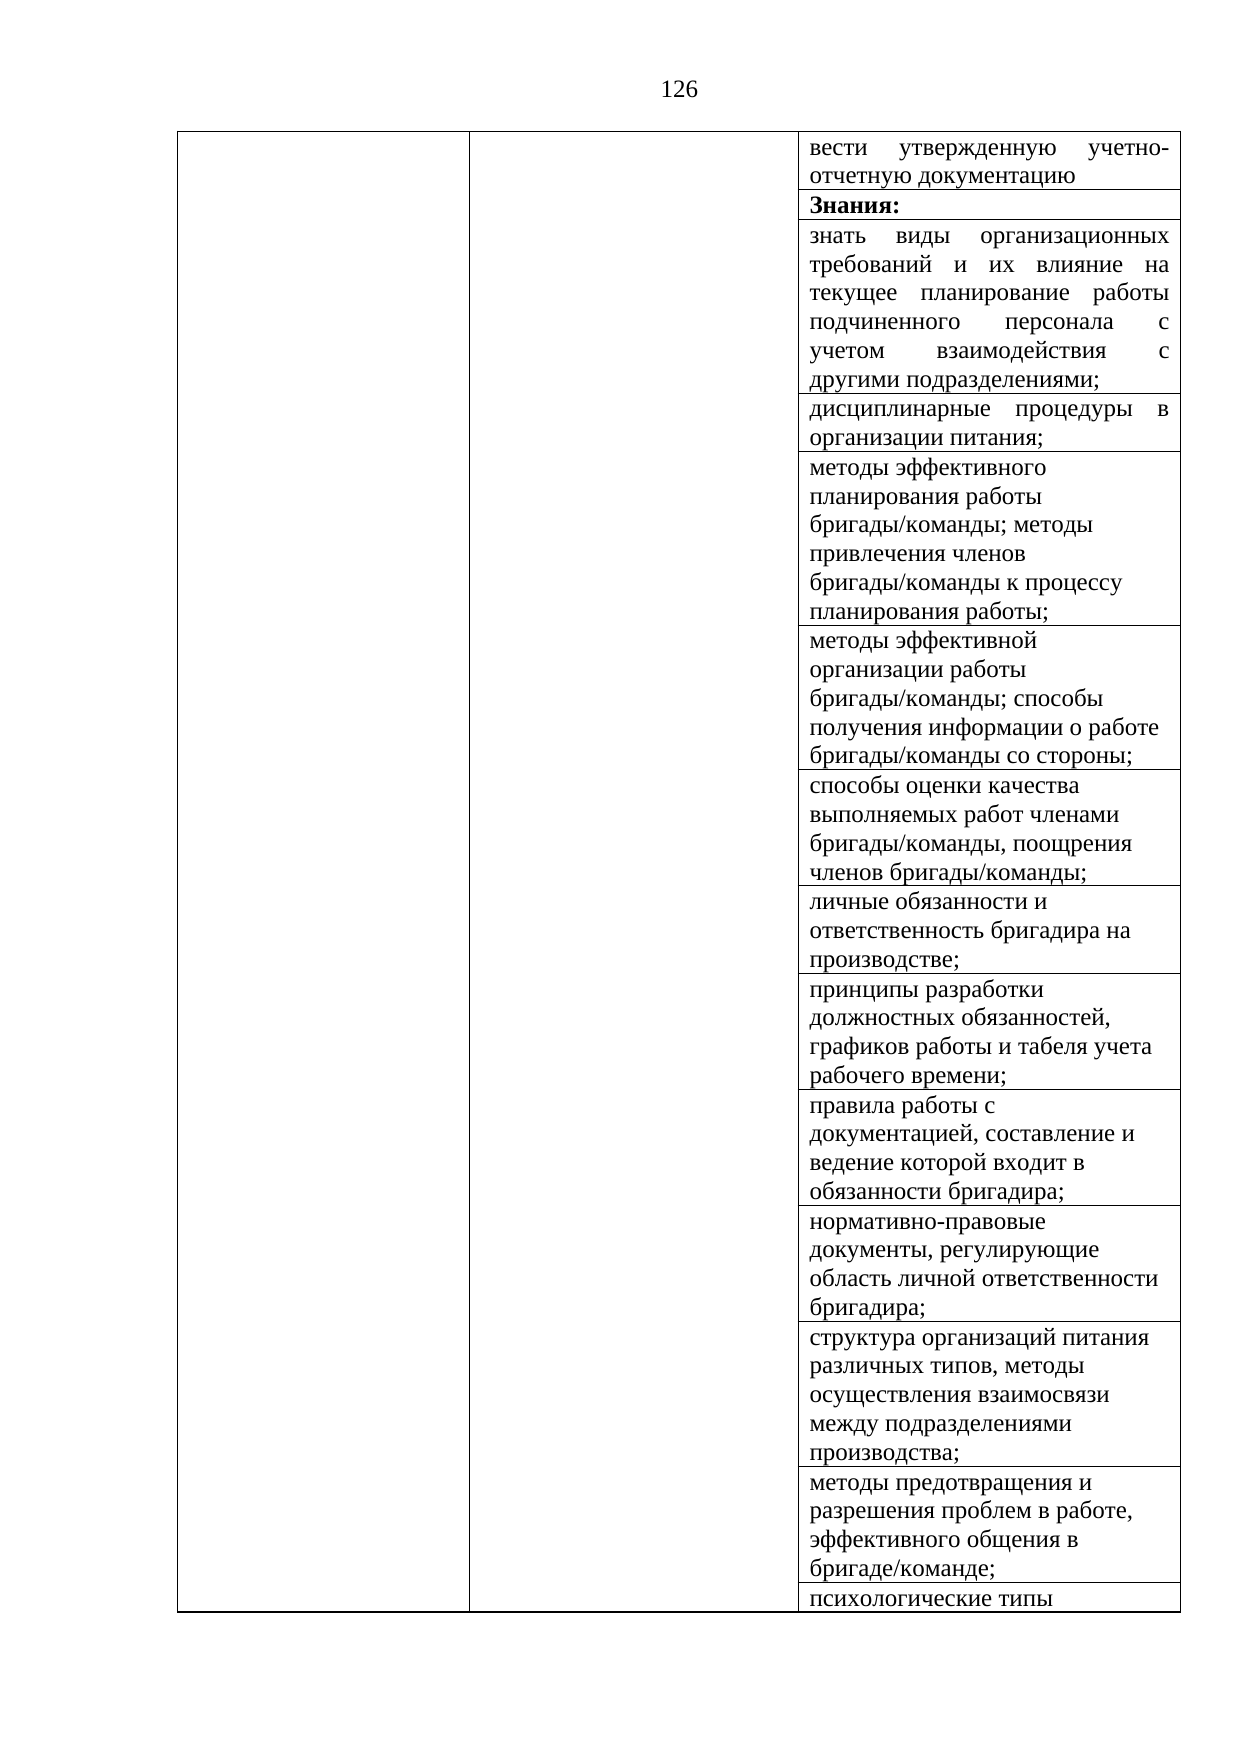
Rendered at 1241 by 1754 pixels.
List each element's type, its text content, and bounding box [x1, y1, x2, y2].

table_cell способы оценки качества выполняемых работ членами бригады/команды, поощрения членов бригады/команды; [799, 770, 1180, 885]
table_cell методы эффективного планирования работы бригады/команды; методы привлечения членов бригады/команды к процессу планирования работы; [799, 452, 1180, 624]
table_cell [799, 1583, 1180, 1611]
table_cell структура организаций питания различных типов, методы осуществления взаимосвязи между подразделениями производства; [799, 1322, 1180, 1466]
table_cell правила работы с документацией, составление и ведение которой входит в обязанности бригадира; [799, 1090, 1180, 1205]
table_cell дисциплинарные процедуры в организации питания; [799, 394, 1180, 451]
table_cell методы предотвращения и разрешения проблем в работе, эффективного общения в бригаде/команде; [799, 1467, 1180, 1582]
table_cell нормативно-правовые документы, регулирующие область личной ответственности бригадира; [799, 1206, 1180, 1321]
table_cell вести утвержденную учетно-отчетную документацию [799, 132, 1180, 189]
table_cell знать виды организационных требований и их влияние на текущее планирование работы подчиненного персонала с учетом взаимодействия с другими подразделениями; [799, 220, 1180, 392]
table_cell принципы разработки должностных обязанностей, графиков работы и табеля учета рабочего времени; [799, 974, 1180, 1089]
table_cell Знания: [799, 190, 1180, 219]
table_cell личные обязанности и ответственность бригадира на производстве; [799, 886, 1180, 973]
table_cell методы эффективной организации работы бригады/команды; способы получения информации о работе бригады/команды со стороны; [799, 626, 1180, 769]
